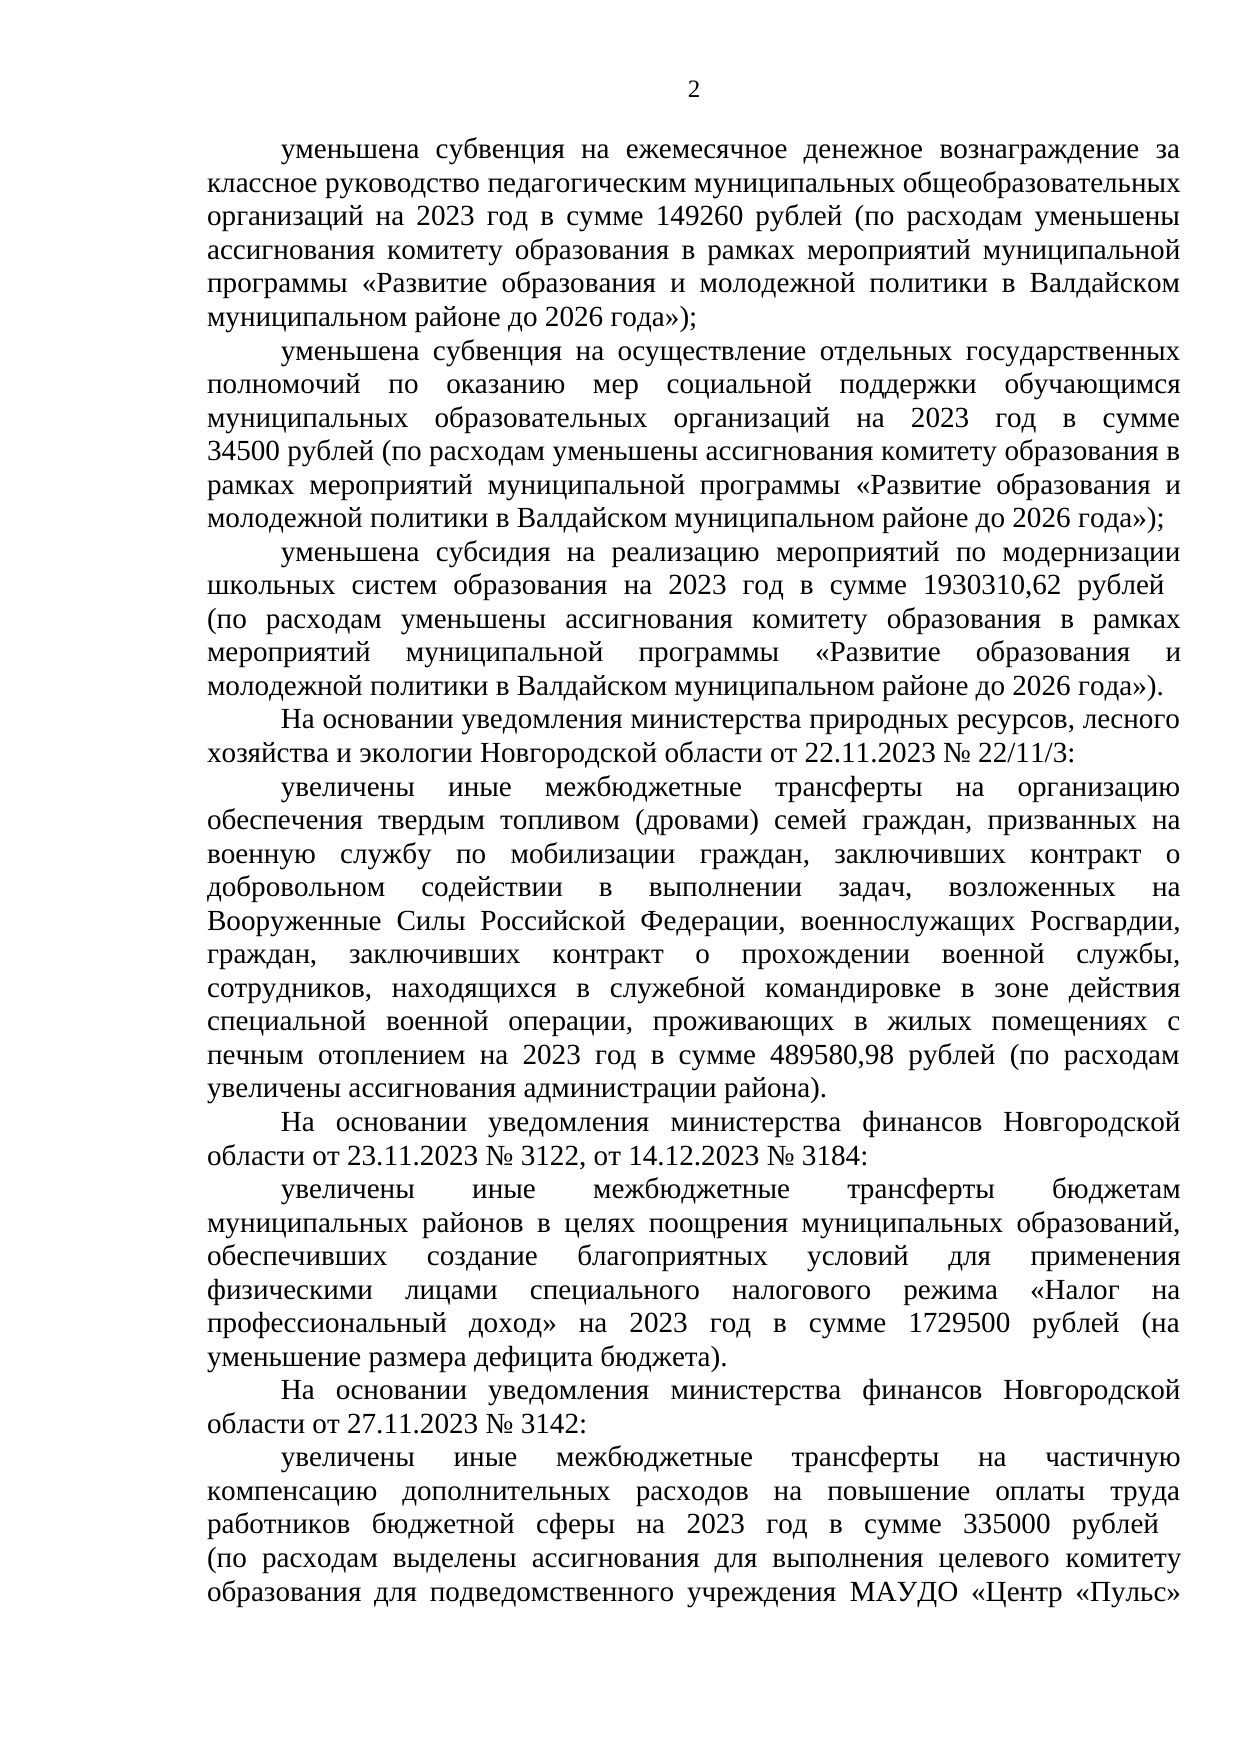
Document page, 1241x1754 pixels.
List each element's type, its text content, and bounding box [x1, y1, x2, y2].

text уменьшена субсидия на реализацию мероприятий по модернизации школьных систем образования на 2023 год в сумме 1930310,62 рублей (по расходам уменьшены ассигнования комитету образования в рамках мероприятий муниципальной программы «Развитие образования и молодежной политики в Валдайском муниципальном районе до 2026 года»). [207, 534, 1181, 702]
text На основании уведомления министерства финансов Новгородской области от 27.11.2023 № 3142: [207, 1372, 1181, 1439]
text увеличены иные межбюджетные трансферты бюджетам муниципальных районов в целях поощрения муниципальных образований, обеспечивших создание благоприятных условий для применения физическими лицами специального налогового режима «Налог на профессиональный доход» на 2023 год в сумме 1729500 рублей (на уменьшение размера дефицита бюджета). [207, 1171, 1181, 1372]
text увеличены иные межбюджетные трансферты на организацию обеспечения твердым топливом (дровами) семей граждан, призванных на военную службу по мобилизации граждан, заключивших контракт о добровольном содействии в выполнении задач, возложенных на Вооруженные Силы Российской Федерации, военнослужащих Росгвардии, граждан, заключивших контракт о прохождении военной службы, сотрудников, находящихся в служебной командировке в зоне действия специальной военной операции, проживающих в жилых помещениях с печным отоплением на 2023 год в сумме 489580,98 рублей (по расходам увеличены ассигнования администрации района). [207, 769, 1181, 1104]
text На основании уведомления министерства природных ресурсов, лесного хозяйства и экологии Новгородской области от 22.11.2023 № 22/11/3: [207, 702, 1181, 769]
text уменьшена субвенция на осуществление отдельных государственных полномочий по оказанию мер социальной поддержки обучающимся муниципальных образовательных организаций на 2023 год в сумме 34500 рублей (по расходам уменьшены ассигнования комитету образования в рамках мероприятий муниципальной программы «Развитие образования и молодежной политики в Валдайском муниципальном районе до 2026 года»); [207, 333, 1181, 534]
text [207, 1439, 1181, 1607]
text уменьшена субвенция на ежемесячное денежное вознаграждение за классное руководство педагогическим муниципальных общеобразовательных организаций на 2023 год в сумме 149260 рублей (по расходам уменьшены ассигнования комитету образования в рамках мероприятий муниципальной программы «Развитие образования и молодежной политики в Валдайском муниципальном районе до 2026 года»); [207, 131, 1181, 333]
text На основании уведомления министерства финансов Новгородской области от 23.11.2023 № 3122, от 14.12.2023 № 3184: [207, 1104, 1181, 1171]
